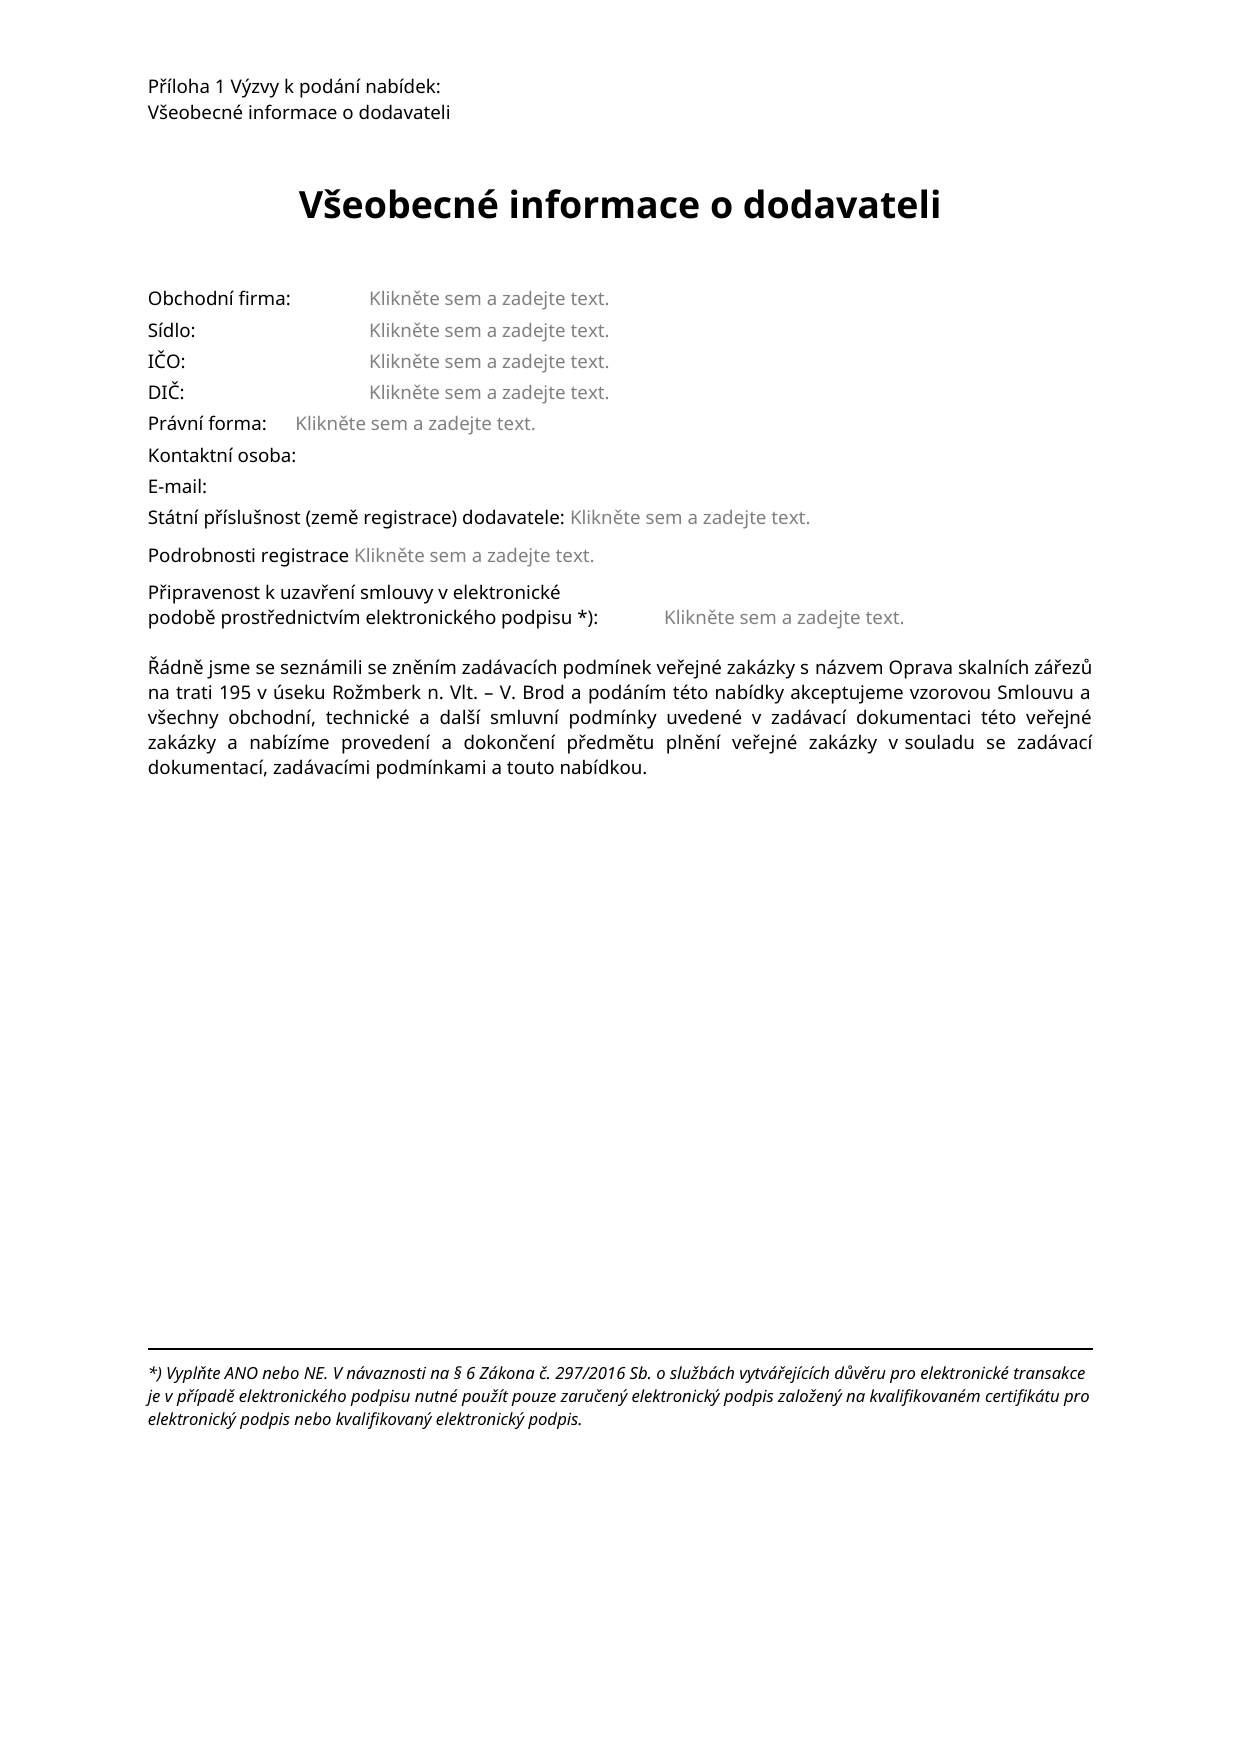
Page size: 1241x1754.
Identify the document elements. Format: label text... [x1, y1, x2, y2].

text Kontaktní osoba: [148, 442, 1093, 467]
text Sídlo: [148, 317, 1093, 342]
text Právní forma: [148, 411, 1093, 436]
text E-mail: [148, 473, 1093, 498]
text Řádně jsme se seznámili se zněním zadávacích podmínek veřejné zakázky s názvem Oprava skalních zářezů na trati 195 v úseku Rožmberk n. Vlt. – V. Brod a podáním této nabídky akceptujeme vzorovou Smlouvu a všechny obchodní, technické a další smluvní podmínky uvedené v zadávací dokumentaci této veřejné zakázky a nabízíme provedení a dokončení předmětu plnění veřejné zakázky v souladu se zadávací dokumentací, zadávacími podmínkami a touto nabídkou. [148, 654, 1093, 779]
text IČO: [148, 348, 1093, 373]
text Podrobnosti registrace [148, 542, 1093, 567]
text *) Vyplňte ANO nebo NE. V návaznosti na § 6 Zákona č. 297/2016 Sb. o službách vytvářejících důvěru pro elektronické transakce je v případě elektronického podpisu nutné použít pouze zaručený elektronický podpis založený na kvalifikovaném certifikátu pro elektronický podpis nebo kvalifikovaný elektronický podpis. [148, 1362, 1093, 1430]
text Obchodní firma: [148, 286, 1093, 311]
text Státní příslušnost (země registrace) dodavatele: [148, 504, 1093, 529]
text podobě prostřednictvím elektronického podpisu *): [148, 604, 1093, 629]
title Všeobecné informace o dodavateli [148, 178, 1093, 229]
text Připravenost k uzavření smlouvy v elektronické [148, 579, 1093, 604]
text DIČ: [148, 379, 1093, 404]
